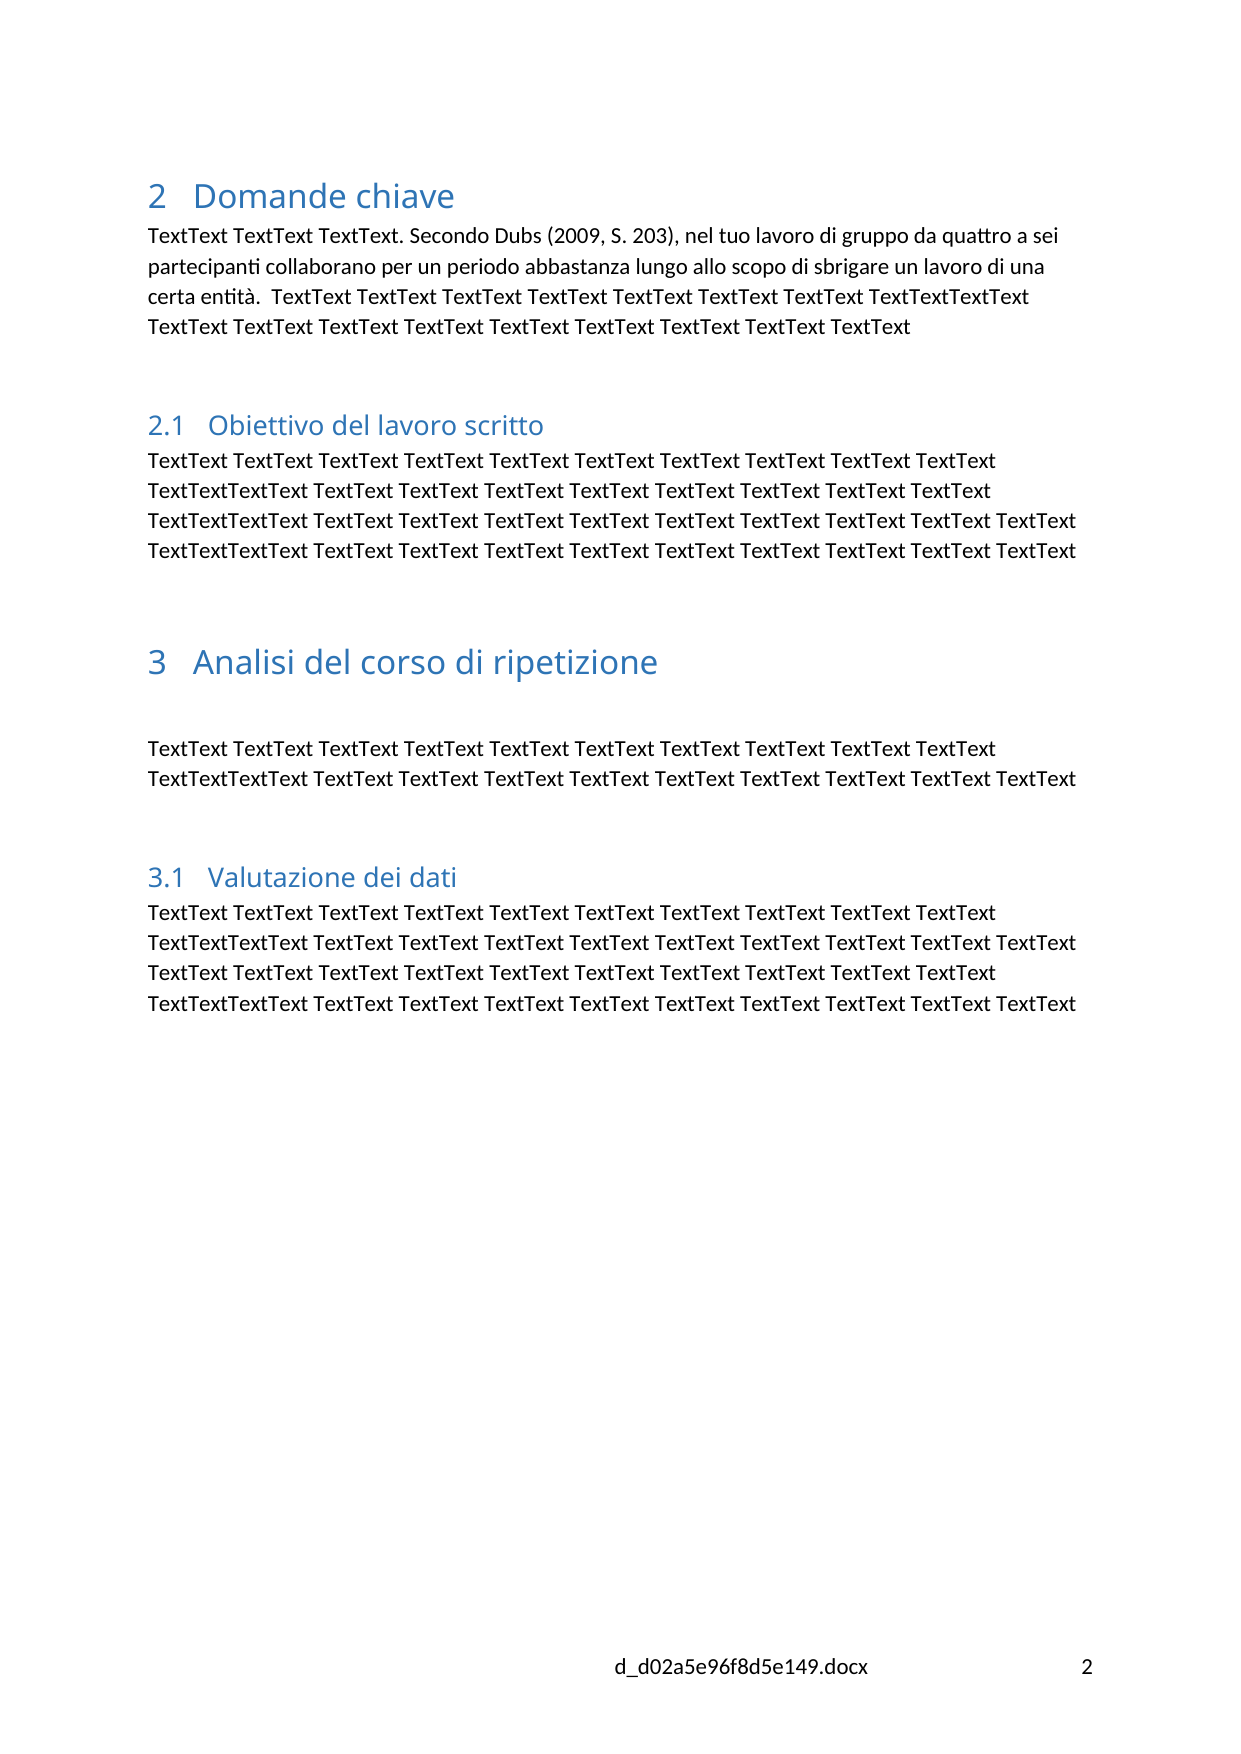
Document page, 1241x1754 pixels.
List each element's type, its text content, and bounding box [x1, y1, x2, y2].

text TextText TextText TextText. Secondo Dubs (2009, S. 203), nel tuo lavoro di gruppo da quattro a sei partecipanti collaborano per un periodo abbastanza lungo allo scopo di sbrigare un lavoro di una certa entità. TextText TextText TextText TextText TextText TextText TextText TextTextTextText TextText TextText TextText TextText TextText TextText TextText TextText TextText [148, 222, 1093, 340]
subtitle Domande chiave [148, 173, 1093, 218]
text TextText TextText TextText TextText TextText TextText TextText TextText TextText TextText TextTextTextText TextText TextText TextText TextText TextText TextText TextText TextText TextText [148, 734, 1093, 792]
subtitle Analisi del corso di ripetizione [148, 638, 1093, 684]
text TextText TextText TextText TextText TextText TextText TextText TextText TextText TextText TextTextTextText TextText TextText TextText TextText TextText TextText TextText TextText TextText TextText TextText TextText TextText TextText TextText TextText TextText TextText TextText TextTextTextText TextText TextText TextText TextText TextText TextText TextText TextText TextText [148, 898, 1093, 1017]
subtitle Obiettivo del lavoro scritto [148, 406, 1093, 443]
text TextText TextText TextText TextText TextText TextText TextText TextText TextText TextText TextTextTextText TextText TextText TextText TextText TextText TextText TextText TextText TextTextTextText TextText TextText TextText TextText TextText TextText TextText TextText TextText TextTextTextText TextText TextText TextText TextText TextText TextText TextText TextText TextText [148, 446, 1093, 564]
subtitle Valutazione dei dati [148, 858, 1093, 895]
